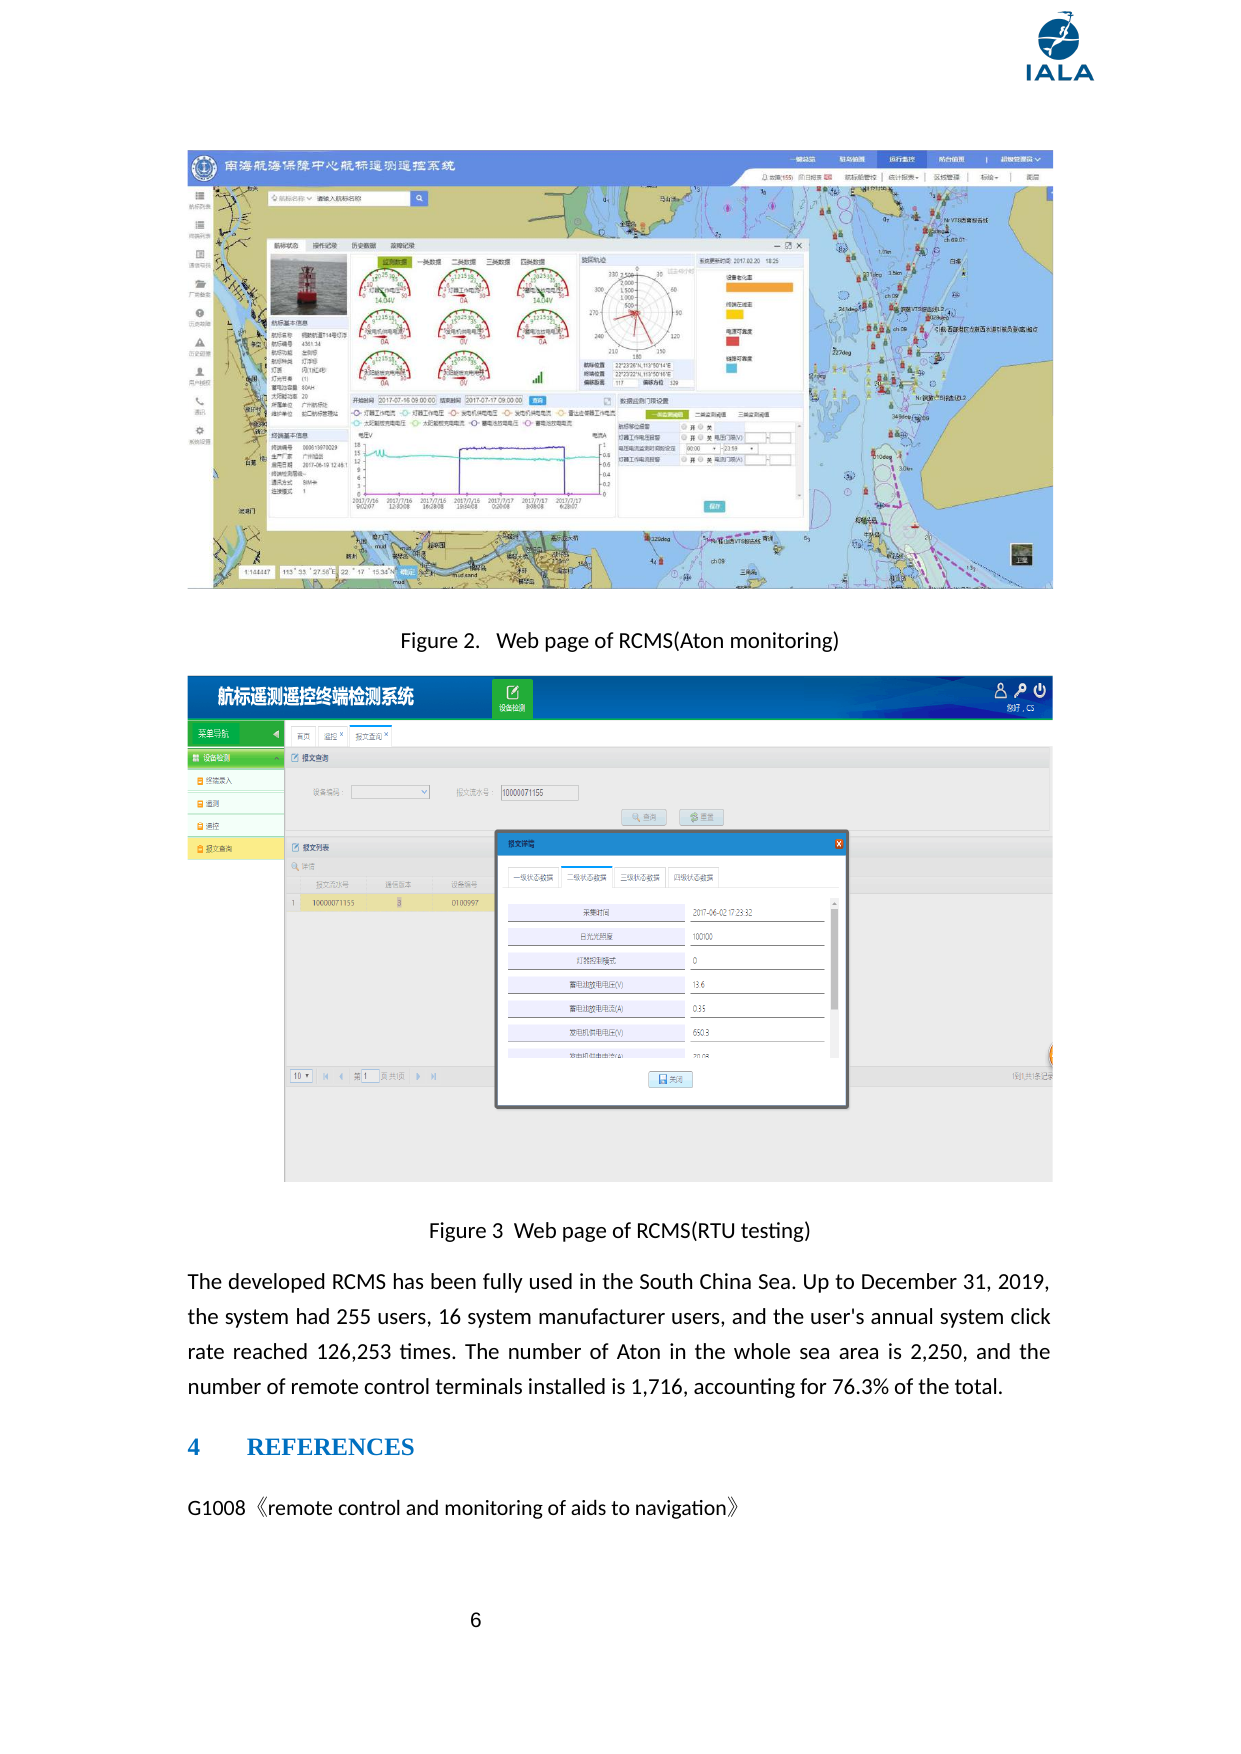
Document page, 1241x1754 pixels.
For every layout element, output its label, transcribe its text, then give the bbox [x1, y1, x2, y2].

picture [187, 675, 1053, 1182]
subtitle References [187, 1430, 1053, 1462]
text The developed RCMS has been fully used in the South China Sea. Up to December 31, 2019, the system had 255 users, 16 system manufacturer users, and the user's annual system click rate reached 126,253 times. The number of Aton in the whole sea area is 2,250, and the number of remote control terminals installed is 1,716, accounting for 76.3% of the total. [187, 1265, 1053, 1402]
picture [187, 150, 1054, 589]
text Figure 3 Web page of RCMS(RTU testing) [187, 1214, 1053, 1246]
text G1008《remote control and monitoring of aids to navigation》 [187, 1489, 1053, 1522]
text Figure 2. Web page of RCMS(Aton monitoring) [187, 624, 1053, 656]
picture [1011, 3, 1106, 96]
